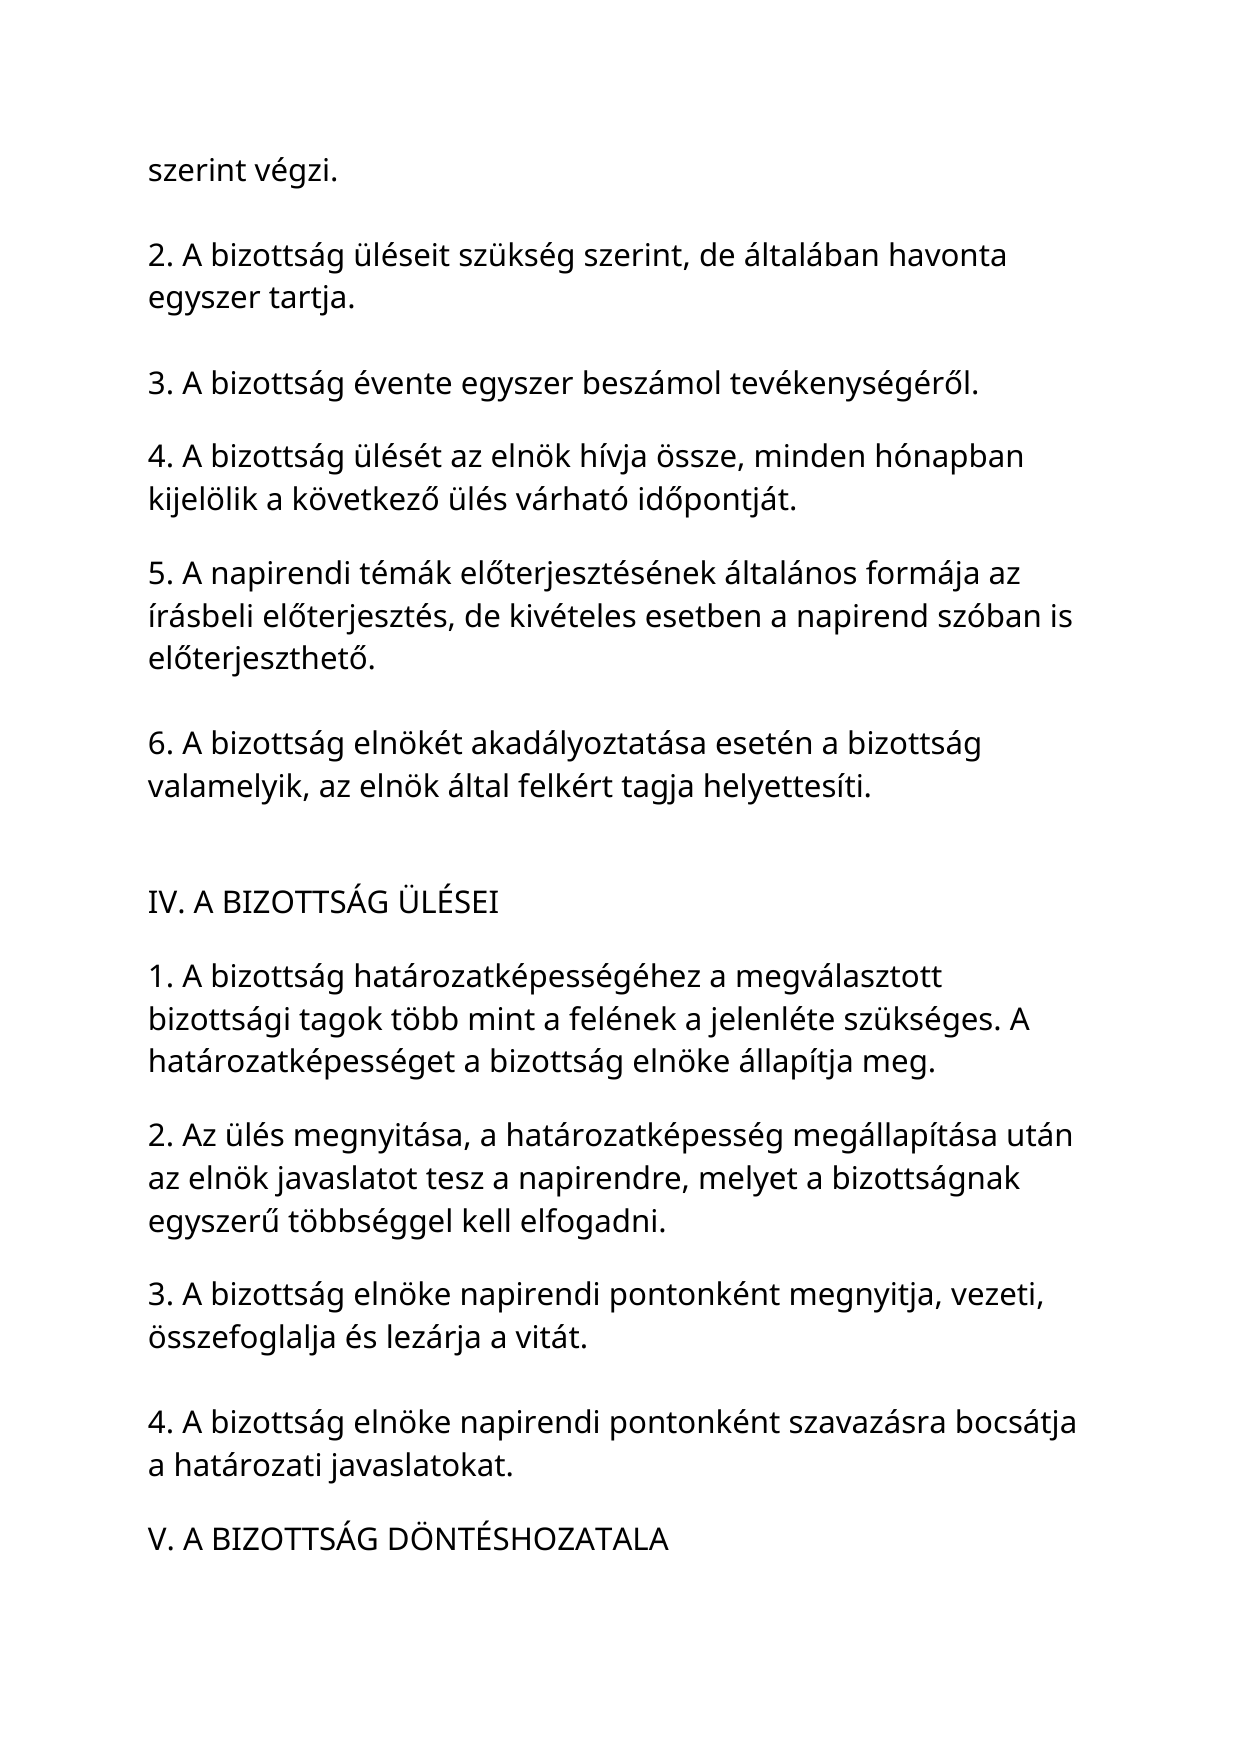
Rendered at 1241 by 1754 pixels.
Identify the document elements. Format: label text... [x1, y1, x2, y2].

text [148, 148, 1093, 403]
text 1. A bizottság határozatképességéhez a megválasztott bizottsági tagok több mint a felének a jelenléte szükséges. A határozatképességet a bizottság elnöke állapítja meg. [148, 954, 1093, 1082]
text 4. A bizottság ülését az elnök hívja össze, minden hónapban kijelölik a következő ülés várható időpontját. [148, 434, 1093, 520]
text 5. A napirendi témák előterjesztésének általános formája az írásbeli előterjesztés, de kivételes esetben a napirend szóban is előterjeszthető. 6. A bizottság elnökét akadályoztatása esetén a bizottság valamelyik, az elnök által felkért tagja helyettesíti. [148, 551, 1093, 807]
text 2. Az ülés megnyitása, a határozatképesség megállapítása után az elnök javaslatot tesz a napirendre, melyet a bizottságnak egyszerű többséggel kell elfogadni. [148, 1113, 1093, 1241]
text IV. A BIZOTTSÁG ÜLÉSEI [148, 838, 1093, 923]
text V. A BIZOTTSÁG DÖNTÉSHOZATALA [148, 1517, 1093, 1559]
text 3. A bizottság elnöke napirendi pontonként megnyitja, vezeti, összefoglalja és lezárja a vitát. 4. A bizottság elnöke napirendi pontonként szavazásra bocsátja a határozati javaslatokat. [148, 1272, 1093, 1485]
